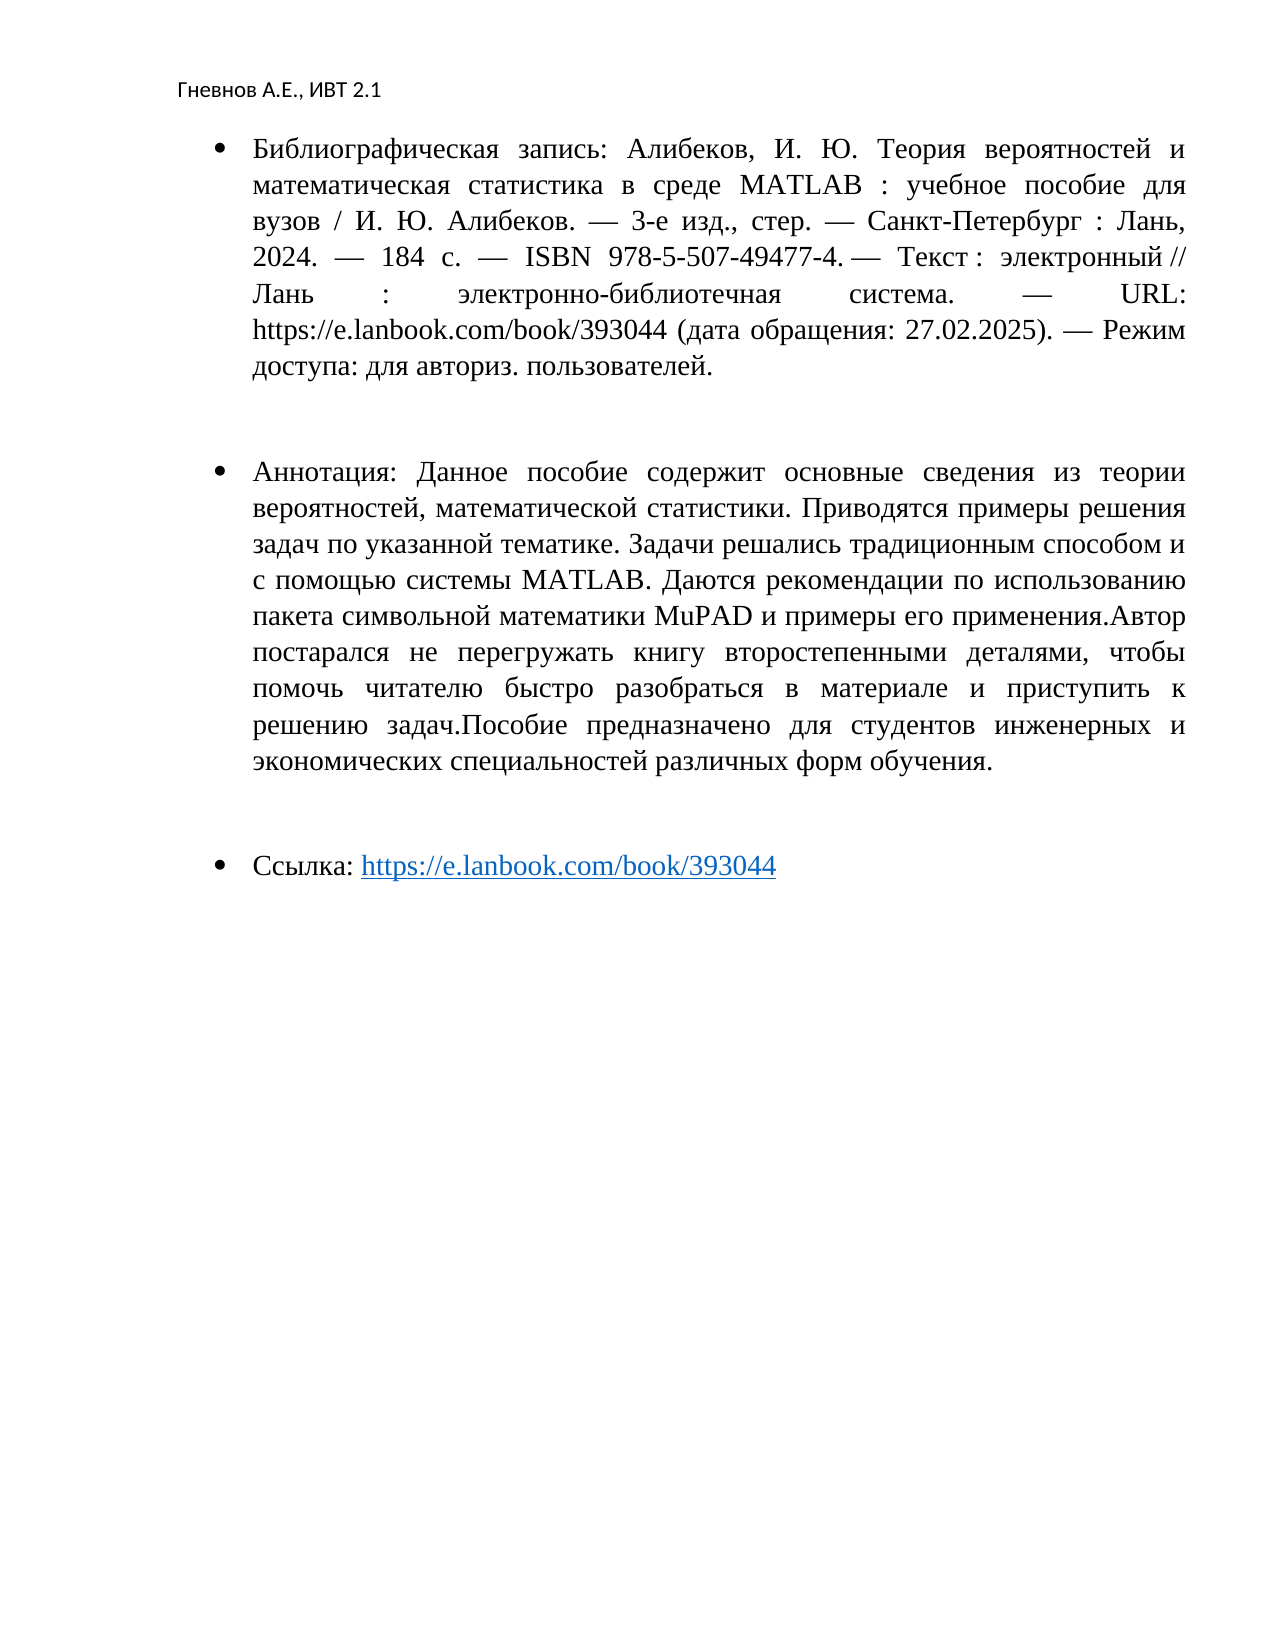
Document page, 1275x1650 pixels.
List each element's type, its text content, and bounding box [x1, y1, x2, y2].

list Библиографическая запись: Алибеков, И. Ю. Теория вероятностей и математическая статистика в среде MATLAB : учебное пособие для вузов / И. Ю. Алибеков. — 3-е изд., стер. — Санкт-Петербург : Лань, 2024. — 184 с. — ISBN 978-5-507-49477-4. — Текст : электронный // Лань : электронно-библиотечная система. — URL: https://e.lanbook.com/book/393044 (дата обращения: 27.02.2025). — Режим доступа: для авториз. пользователей. [215, 131, 1186, 382]
list Ссылка: https://e.lanbook.com/book/393044 [215, 848, 1186, 882]
list Аннотация: Данное пособие содержит основные сведения из теории вероятностей, математической статистики. Приводятся примеры решения задач по указанной тематике. Задачи решались традиционным способом и с помощью системы MATLAB. Даются рекомендации по использованию пакета символьной математики MuPAD и примеры его применения.Автор постарался не перегружать книгу второстепенными деталями, чтобы помочь читателю быстро разобраться в материале и приступить к решению задач.Пособие предназначено для студентов инженерных и экономических специальностей различных форм обучения. [215, 454, 1186, 776]
